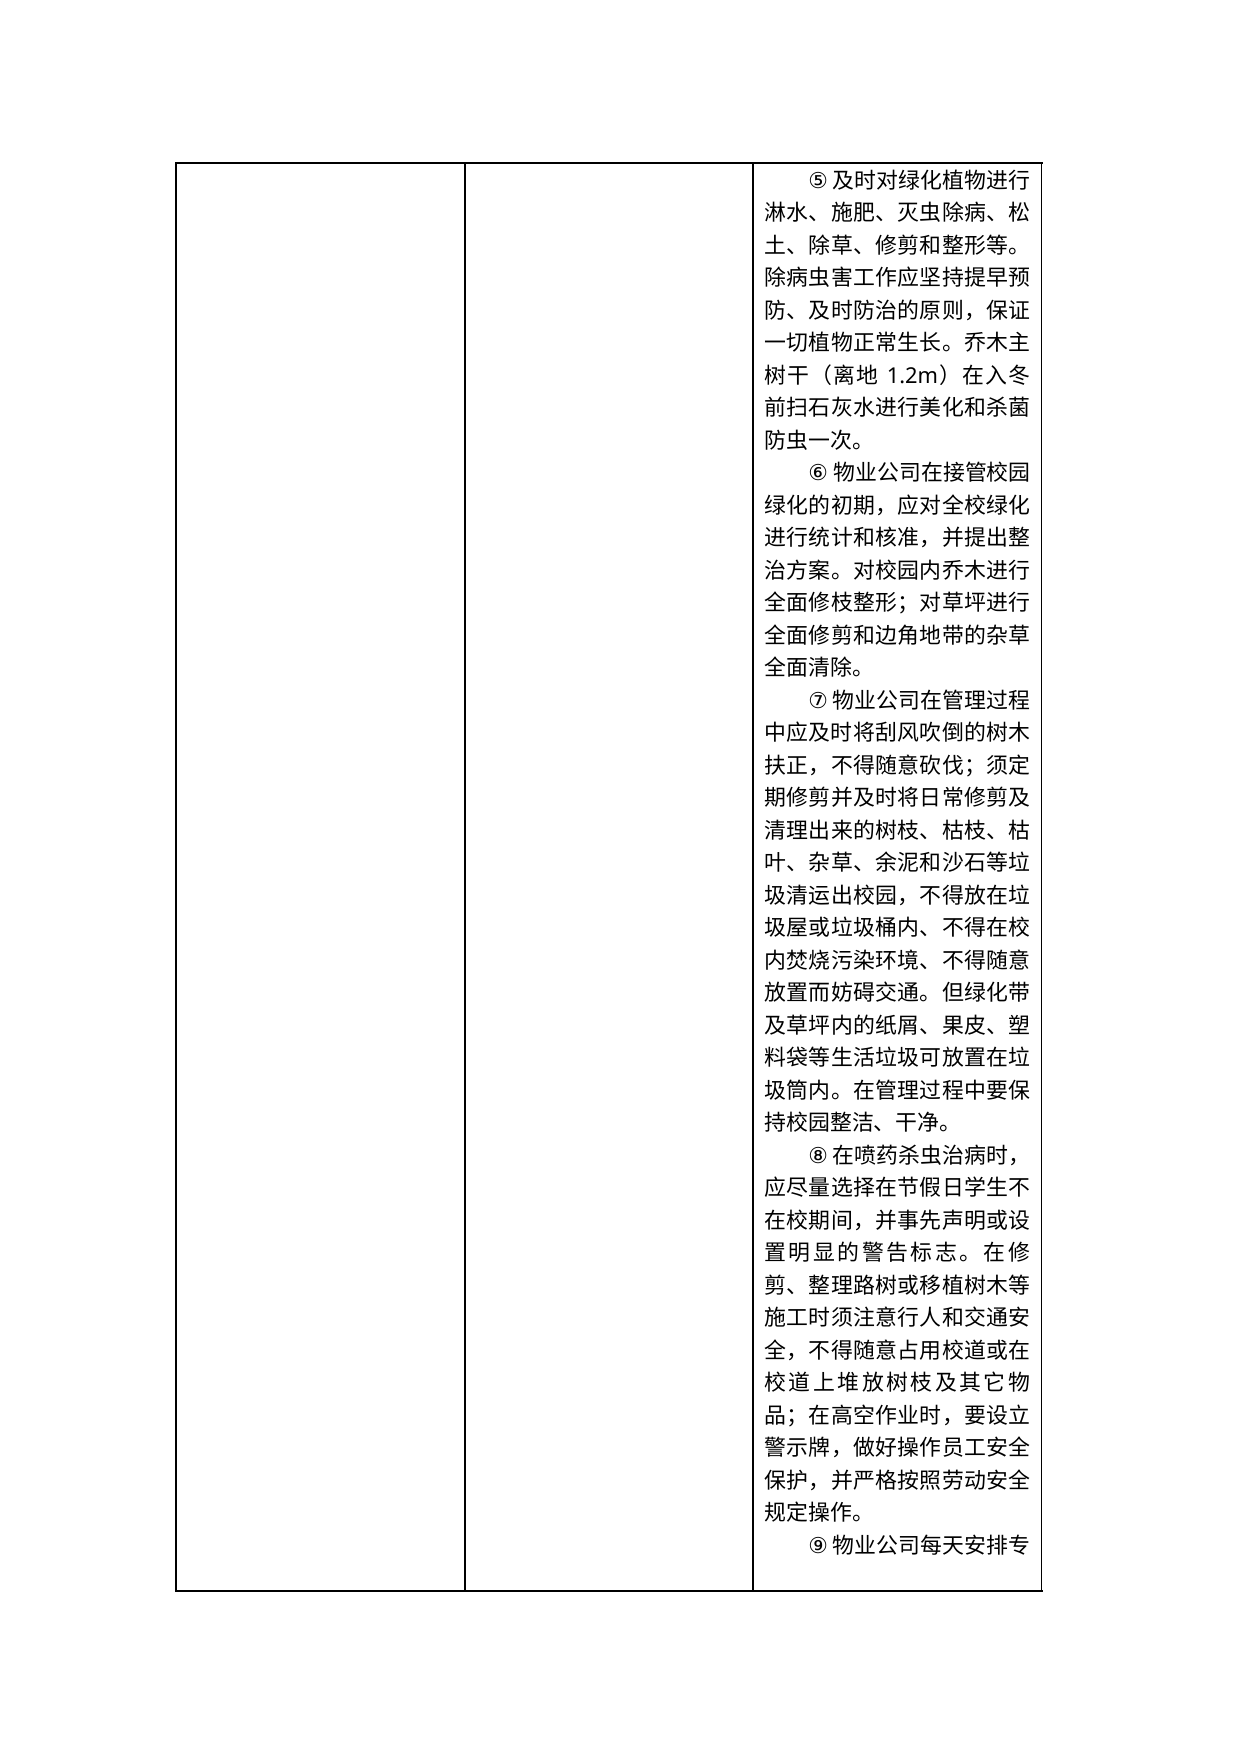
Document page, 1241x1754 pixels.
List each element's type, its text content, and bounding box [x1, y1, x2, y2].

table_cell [754, 164, 1041, 1590]
table_cell 1 [177, 164, 464, 1590]
table_cell [466, 164, 752, 1590]
